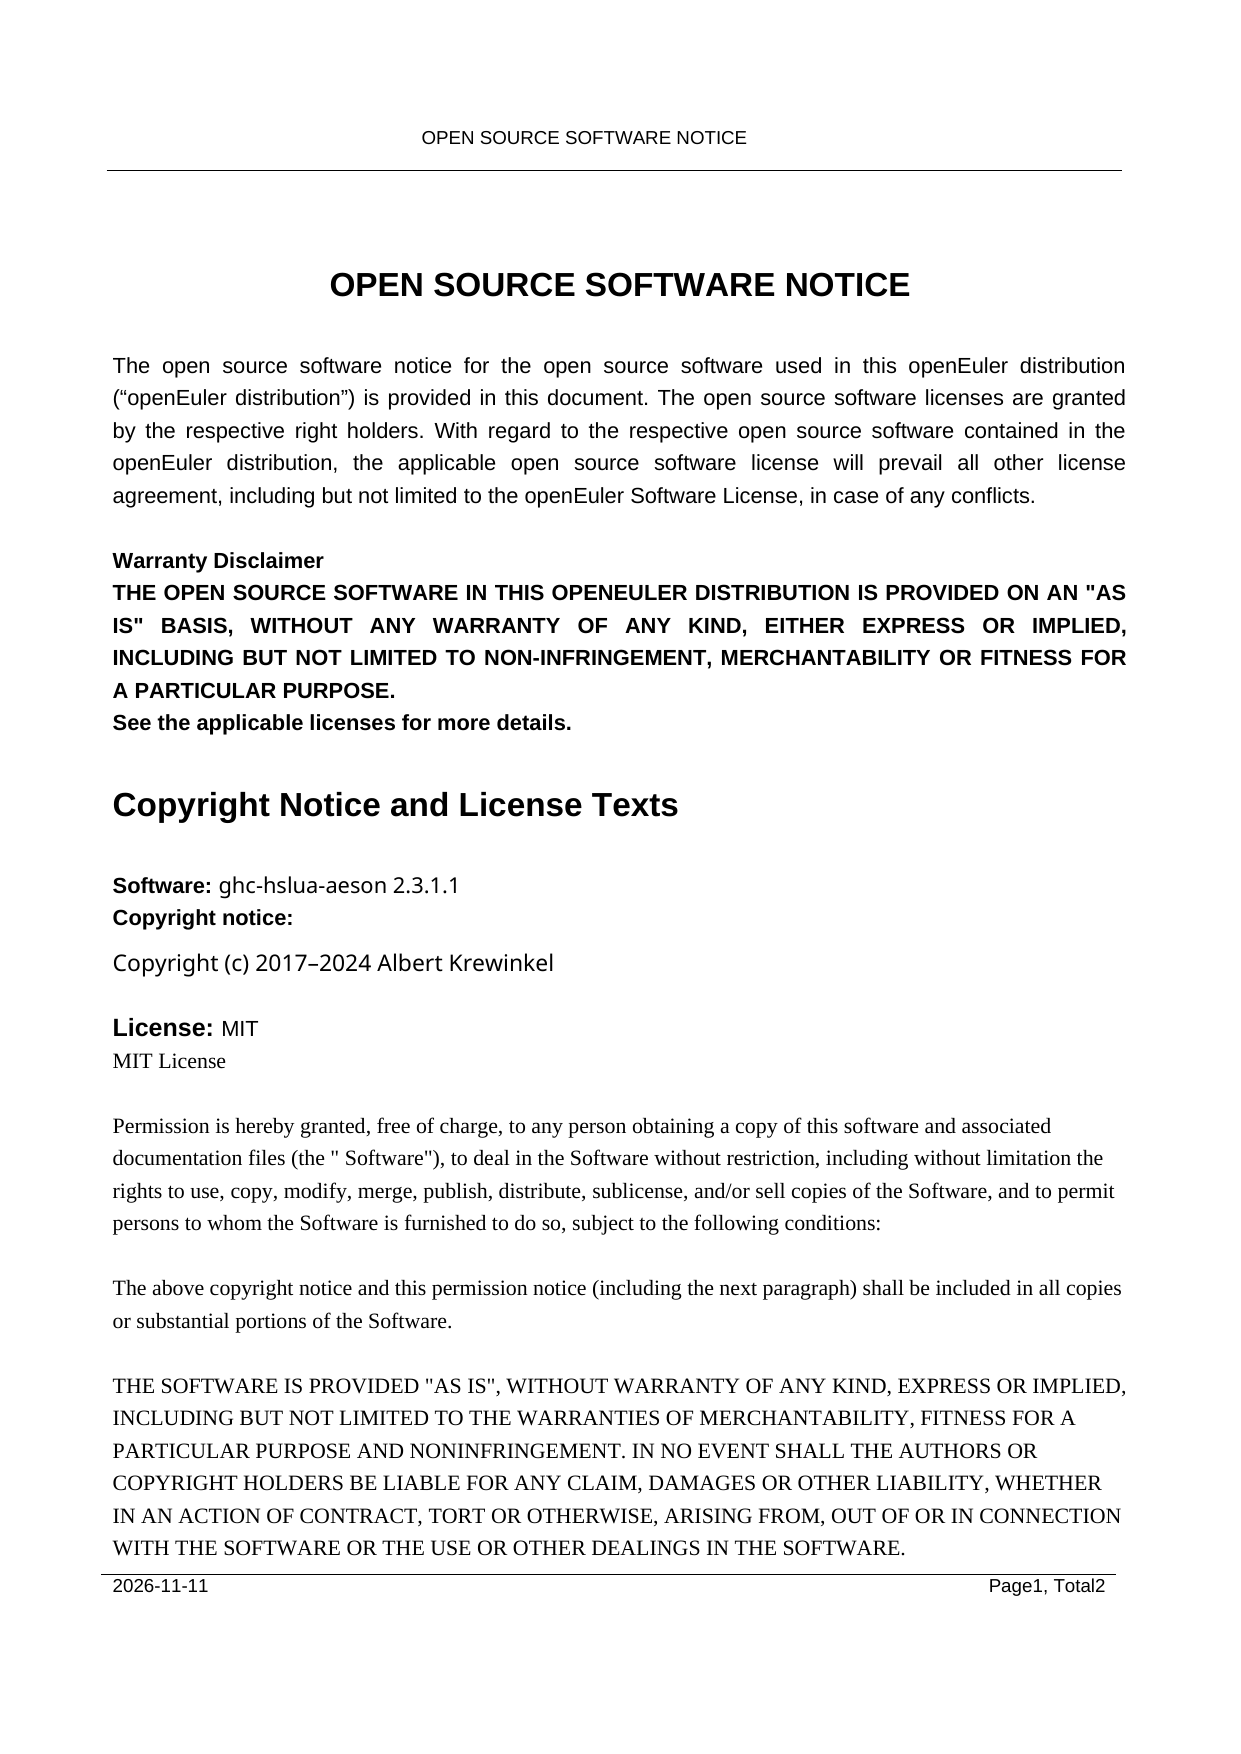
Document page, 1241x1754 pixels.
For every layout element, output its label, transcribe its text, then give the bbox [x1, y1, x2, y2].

text Warranty Disclaimer [112, 544, 1128, 576]
text Copyright Notice and License Texts [112, 771, 1128, 836]
text License: MIT [112, 1012, 1128, 1044]
text The open source software notice for the open source software used in this openEuler distribution (“openEuler distribution”) is provided in this document. The open source software licenses are granted by the respective right holders. With regard to the respective open source software contained in the openEuler distribution, the applicable open source software license will prevail all other license agreement, including but not limited to the openEuler Software License, in case of any conflicts. [112, 349, 1128, 511]
text Copyright (c) 2017–2024 Albert Krewinkel [112, 947, 1128, 1012]
title Software: ghc-hslua-aeson 2.3.1.1 [112, 869, 1128, 901]
text Copyright notice: [112, 901, 1128, 934]
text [112, 1044, 1128, 1564]
text THE OPEN SOURCE SOFTWARE IN THIS OPENEULER DISTRIBUTION IS PROVIDED ON AN "AS IS" BASIS, WITHOUT ANY WARRANTY OF ANY KIND, EITHER EXPRESS OR IMPLIED, INCLUDING BUT NOT LIMITED TO NON-INFRINGEMENT, MERCHANTABILITY OR FITNESS FOR A PARTICULAR PURPOSE. See the applicable licenses for more details. [112, 576, 1128, 739]
text OPEN SOURCE SOFTWARE NOTICE [112, 251, 1128, 316]
